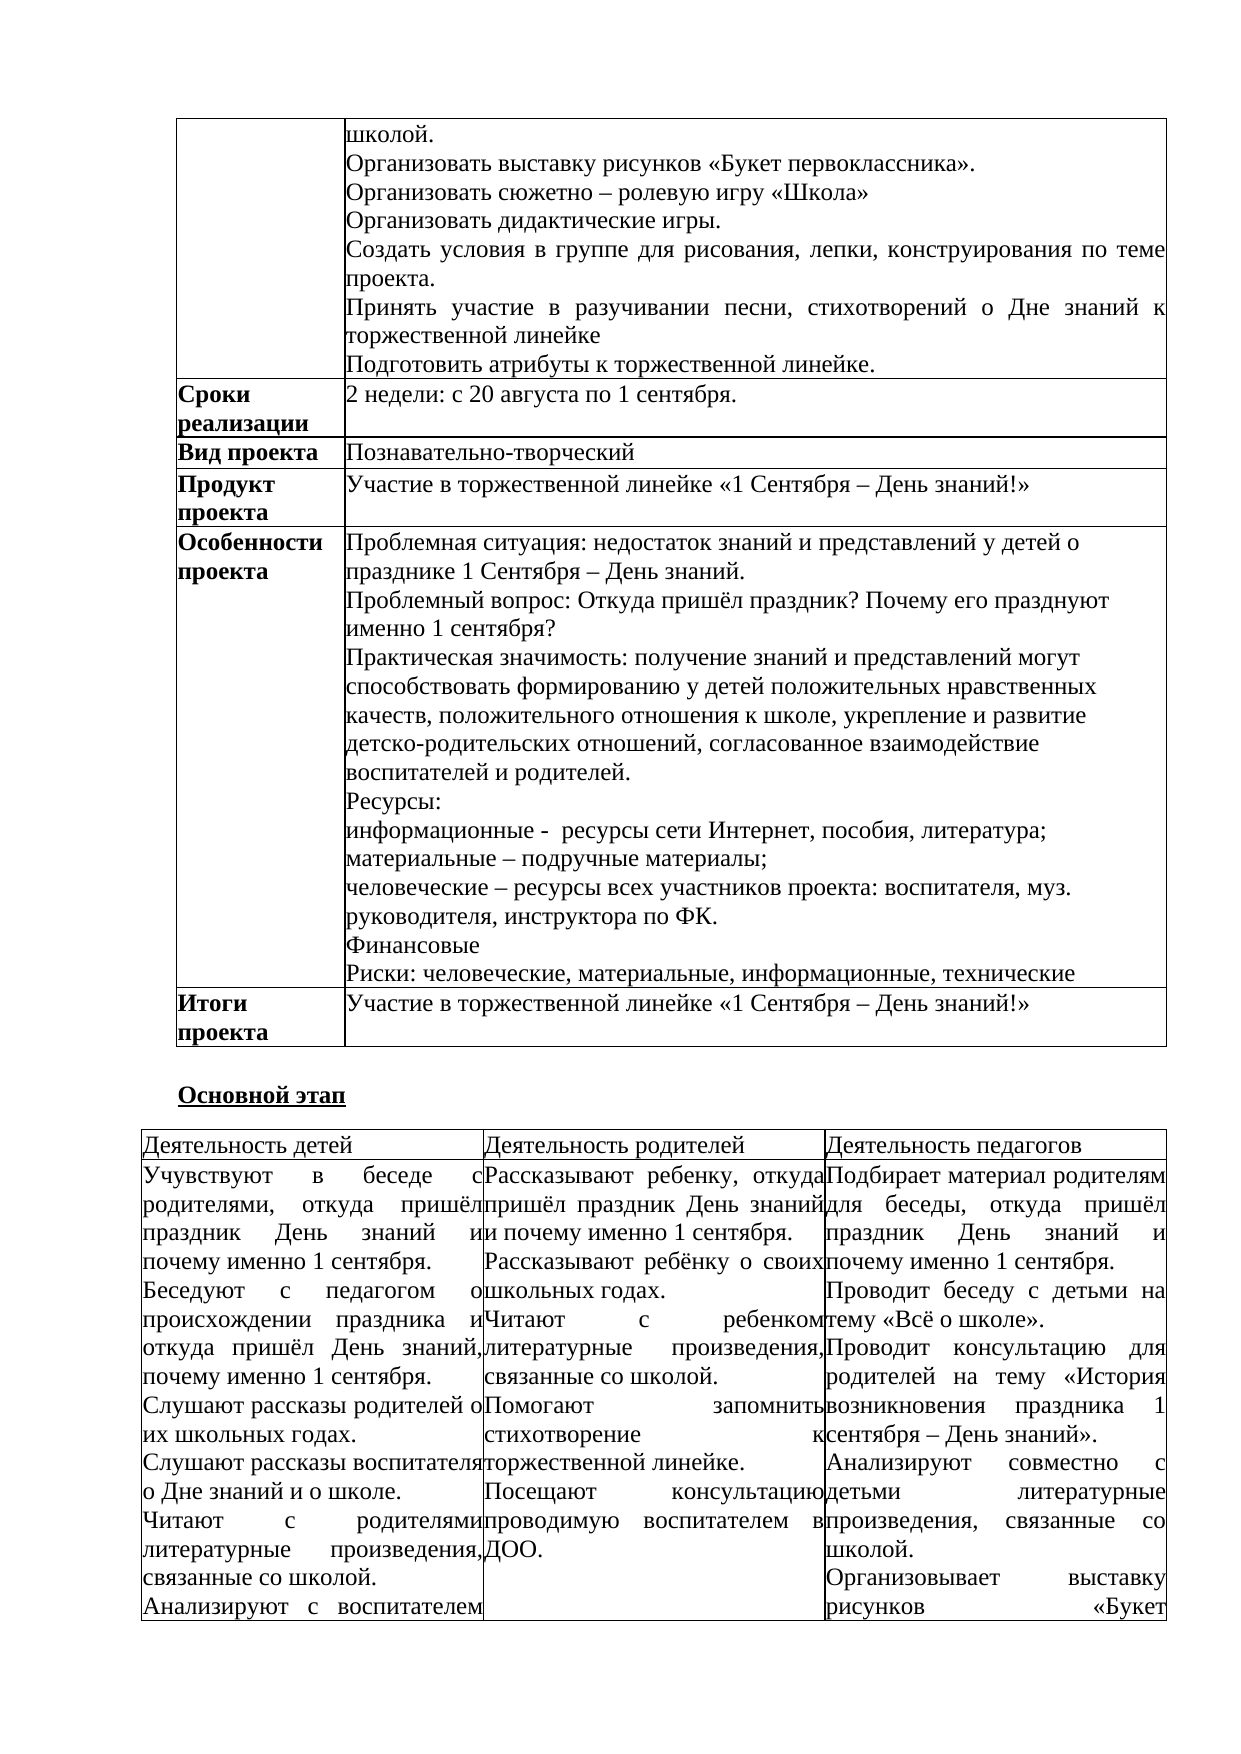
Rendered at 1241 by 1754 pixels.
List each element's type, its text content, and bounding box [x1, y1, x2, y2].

table_cell Участие в торжественной линейке «1 Сентября – День знаний!» [346, 469, 1166, 526]
table_cell 2 недели: с 20 августа по 1 сентября. [346, 379, 1166, 436]
table_cell Познавательно-творческий [346, 438, 1166, 468]
table_cell Сроки реализации [177, 379, 344, 436]
table_cell Участие в торжественной линейке «1 Сентября – День знаний!» [346, 988, 1166, 1046]
text Основной этап [177, 1080, 1152, 1109]
table_cell Продукт проекта [177, 469, 344, 526]
table_cell Вид проекта [177, 438, 344, 468]
table_header Деятельность детей [142, 1130, 483, 1159]
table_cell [142, 1160, 483, 1620]
table_header Деятельность родителей [484, 1130, 824, 1159]
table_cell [826, 1160, 1166, 1620]
table_cell Особенности проекта [177, 527, 344, 987]
table_header Деятельность педагогов [826, 1130, 1166, 1159]
table_cell Итоги проекта [177, 988, 344, 1046]
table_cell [484, 1160, 824, 1620]
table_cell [346, 119, 1166, 378]
table_cell Проблемная ситуация: недостаток знаний и представлений у детей о празднике 1 Сентября – День знаний. Проблемный вопрос: Откуда пришёл праздник? Почему его празднуют именно 1 сентября? Практическая значимость: получение знаний и представлений могут способствовать формированию у детей положительных нравственных качеств, положительного отношения к школе, укрепление и развитие детско-родительских отношений, согласованное взаимодействие воспитателей и родителей. Ресурсы: информационные - ресурсы сети Интернет, пособия, литература; материальные – подручные материалы; человеческие – ресурсы всех участников проекта: воспитателя, муз. руководителя, инструктора по ФК. Финансовые Риски: человеческие, материальные, информационные, технические [346, 527, 1166, 987]
